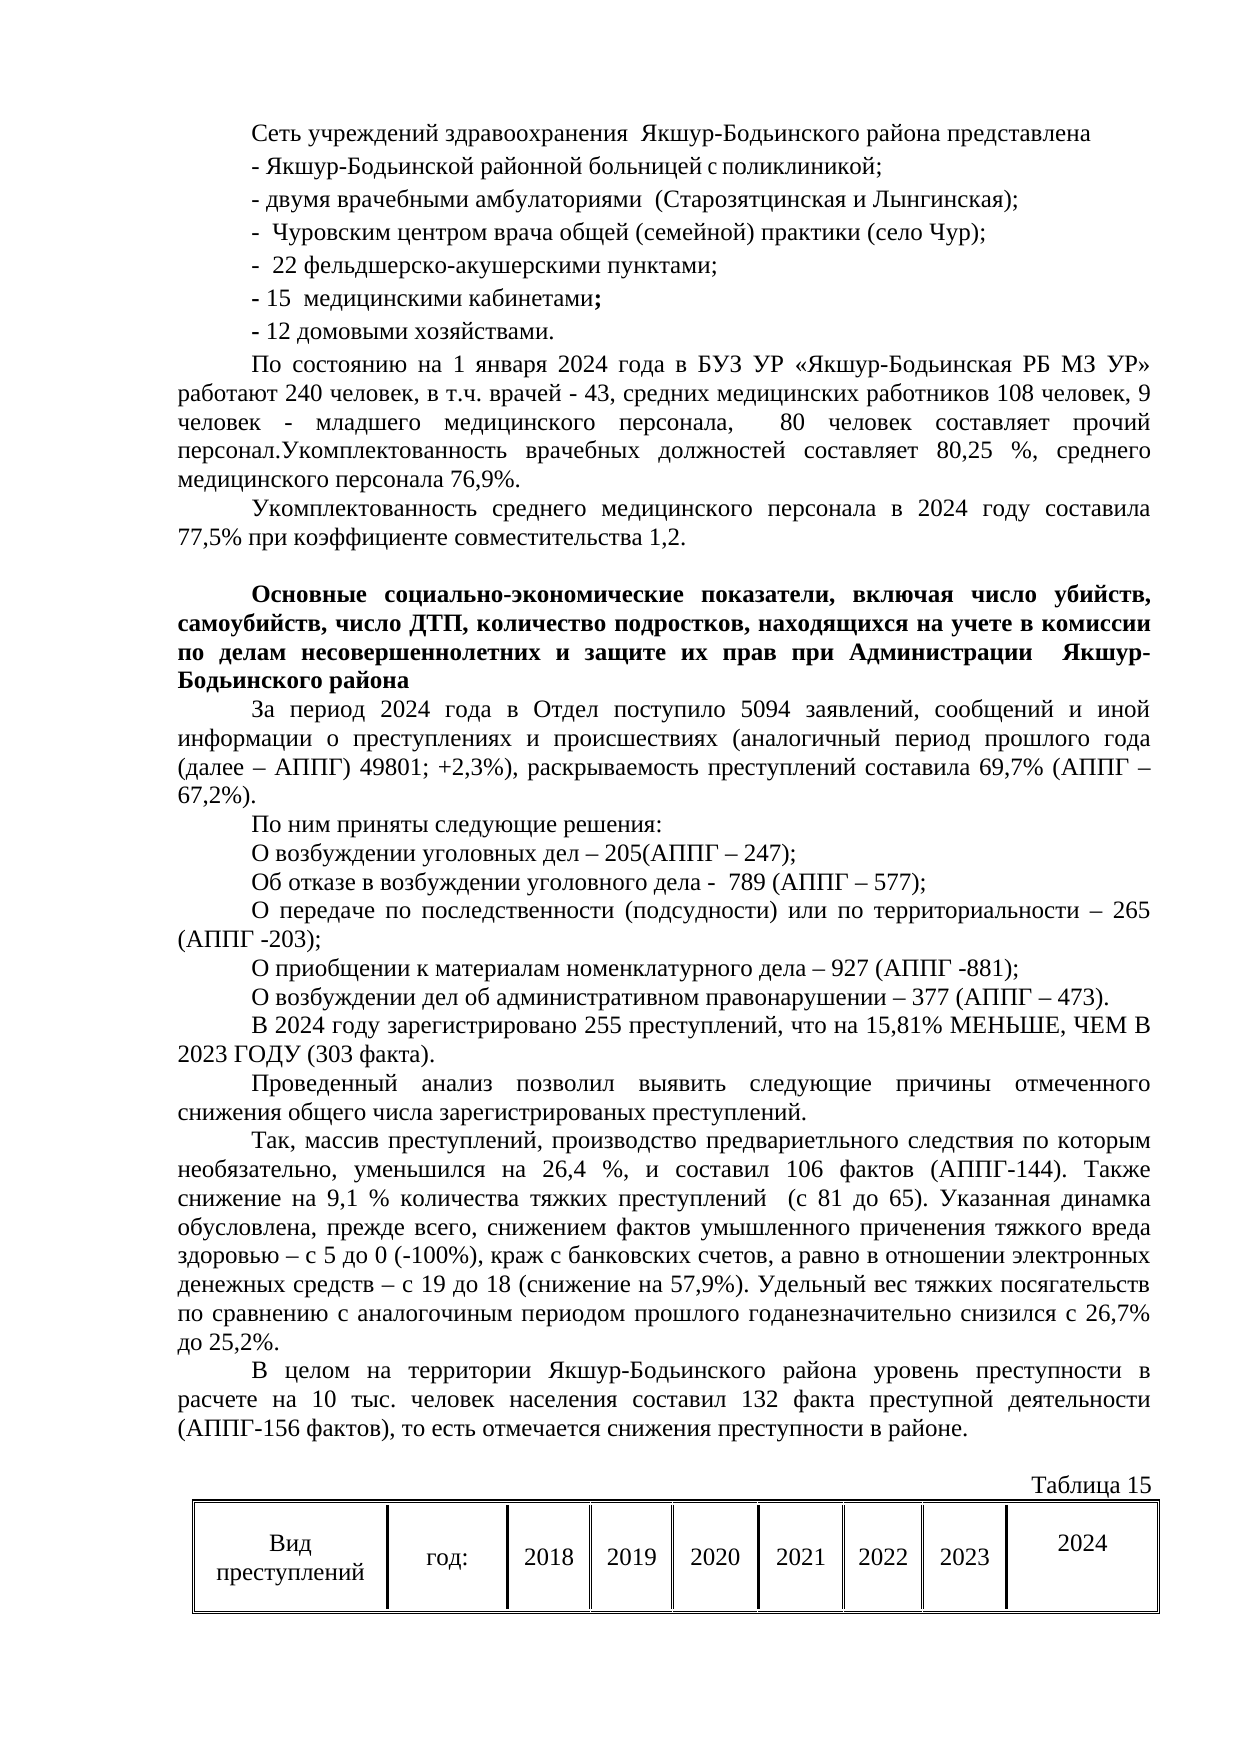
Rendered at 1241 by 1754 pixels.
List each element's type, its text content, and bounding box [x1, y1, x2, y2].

table_header 2018 [507, 1503, 591, 1611]
table_header год: [387, 1503, 507, 1611]
table_header 2022 [844, 1503, 923, 1611]
text - Чуровским центром врача общей (семейной) практики (село Чур); [177, 217, 1152, 246]
table_header Вид преступлений [195, 1503, 387, 1611]
table_header 2023 [923, 1503, 1006, 1611]
text Сеть учреждений здравоохранения Якшур-Бодьинского района представлена [177, 118, 1152, 147]
text О возбуждении уголовных дел – 205(АППГ – 247); [177, 838, 1152, 867]
text - двумя врачебными амбулаториями (Старозятцинская и Лынгинская); [177, 184, 1152, 213]
table_header 2020 [673, 1501, 758, 1611]
text Проведенный анализ позволил выявить следующие причины отмеченного снижения общего числа зарегистрированых преступлений. [177, 1068, 1152, 1126]
text - 12 домовыми хозяйствами. [177, 316, 1152, 345]
text По ним приняты следующие решения: [177, 809, 1152, 838]
text За период 2024 года в Отдел поступило 5094 заявлений, сообщений и иной информации о преступлениях и происшествиях (аналогичный период прошлого года (далее – АППГ) 49801; +2,3%), раскрываемость преступлений составила 69,7% (АППГ – 67,2%). [177, 694, 1152, 809]
table_header 2024 [1006, 1503, 1157, 1611]
text - 22 фельдшерско-акушерскими пунктами; [177, 250, 1152, 279]
text - 15 медицинскими кабинетами; [177, 283, 1152, 312]
text Таблица 15 [177, 1471, 1152, 1499]
text В 2024 году зарегистрировано 255 преступлений, что на 15,81% МЕНЬШЕ, ЧЕМ В 2023 ГОДУ (303 факта). [177, 1011, 1152, 1068]
text В целом на территории Якшур-Бодьинского района уровень преступности в расчете на 10 тыс. человек населения составил 132 факта преступной деятельности (АППГ-156 фактов), то есть отмечается снижения преступности в районе. [177, 1356, 1152, 1442]
text О передаче по последственности (подсудности) или по территориальности – 265 (АППГ -203); [177, 896, 1152, 953]
text Так, массив преступлений, производство предвариетльного следствия по которым необязательно, уменьшился на 26,4 %, и составил 106 фактов (АППГ-144). Также снижение на 9,1 % количества тяжких преступлений (с 81 до 65). Указанная динамка обусловлена, прежде всего, снижением фактов умышленного приченения тяжкого вреда здоровью – с 5 до 0 (-100%), краж с банковских счетов, а равно в отношении электронных денежных средств – с 19 до 18 (снижение на 57,9%). Удельный вес тяжких посягательств по сравнению с аналогочиным периодом прошлого годанезначительно снизился с 26,7% до 25,2%. [177, 1126, 1152, 1356]
table_header 2019 [591, 1503, 672, 1611]
text Об отказе в возбуждении уголовного дела - 789 (АППГ – 577); [177, 867, 1152, 896]
text Основные социально-экономические показатели, включая число убийств, самоубийств, число ДТП, количество подростков, находящихся на учете в комиссии по делам несовершеннолетних и защите их прав при Администрации Якшур-Бодьинского района [177, 579, 1152, 694]
text О возбуждении дел об административном правонарушении – 377 (АППГ – 473). [177, 982, 1152, 1011]
text По состоянию на 1 января 2024 года в БУЗ УР «Якшур-Бодьинская РБ МЗ УР» работают 240 человек, в т.ч. врачей - 43, средних медицинских работников 108 человек, 9 человек - младшего медицинского персонала, 80 человек составляет прочий персонал.Укомплектованность врачебных должностей составляет 80,25 %, среднего медицинского персонала 76,9%. [177, 349, 1152, 493]
text Укомплектованность среднего медицинского персонала в 2024 году составила 77,5% при коэффициенте совместительства 1,2. [177, 493, 1152, 551]
text О приобщении к материалам номенклатурного дела – 927 (АППГ -881); [177, 953, 1152, 982]
table_header 2021 [758, 1503, 843, 1611]
text - Якшур-Бодьинской районной больницей с поликлиникой; [177, 151, 1152, 180]
